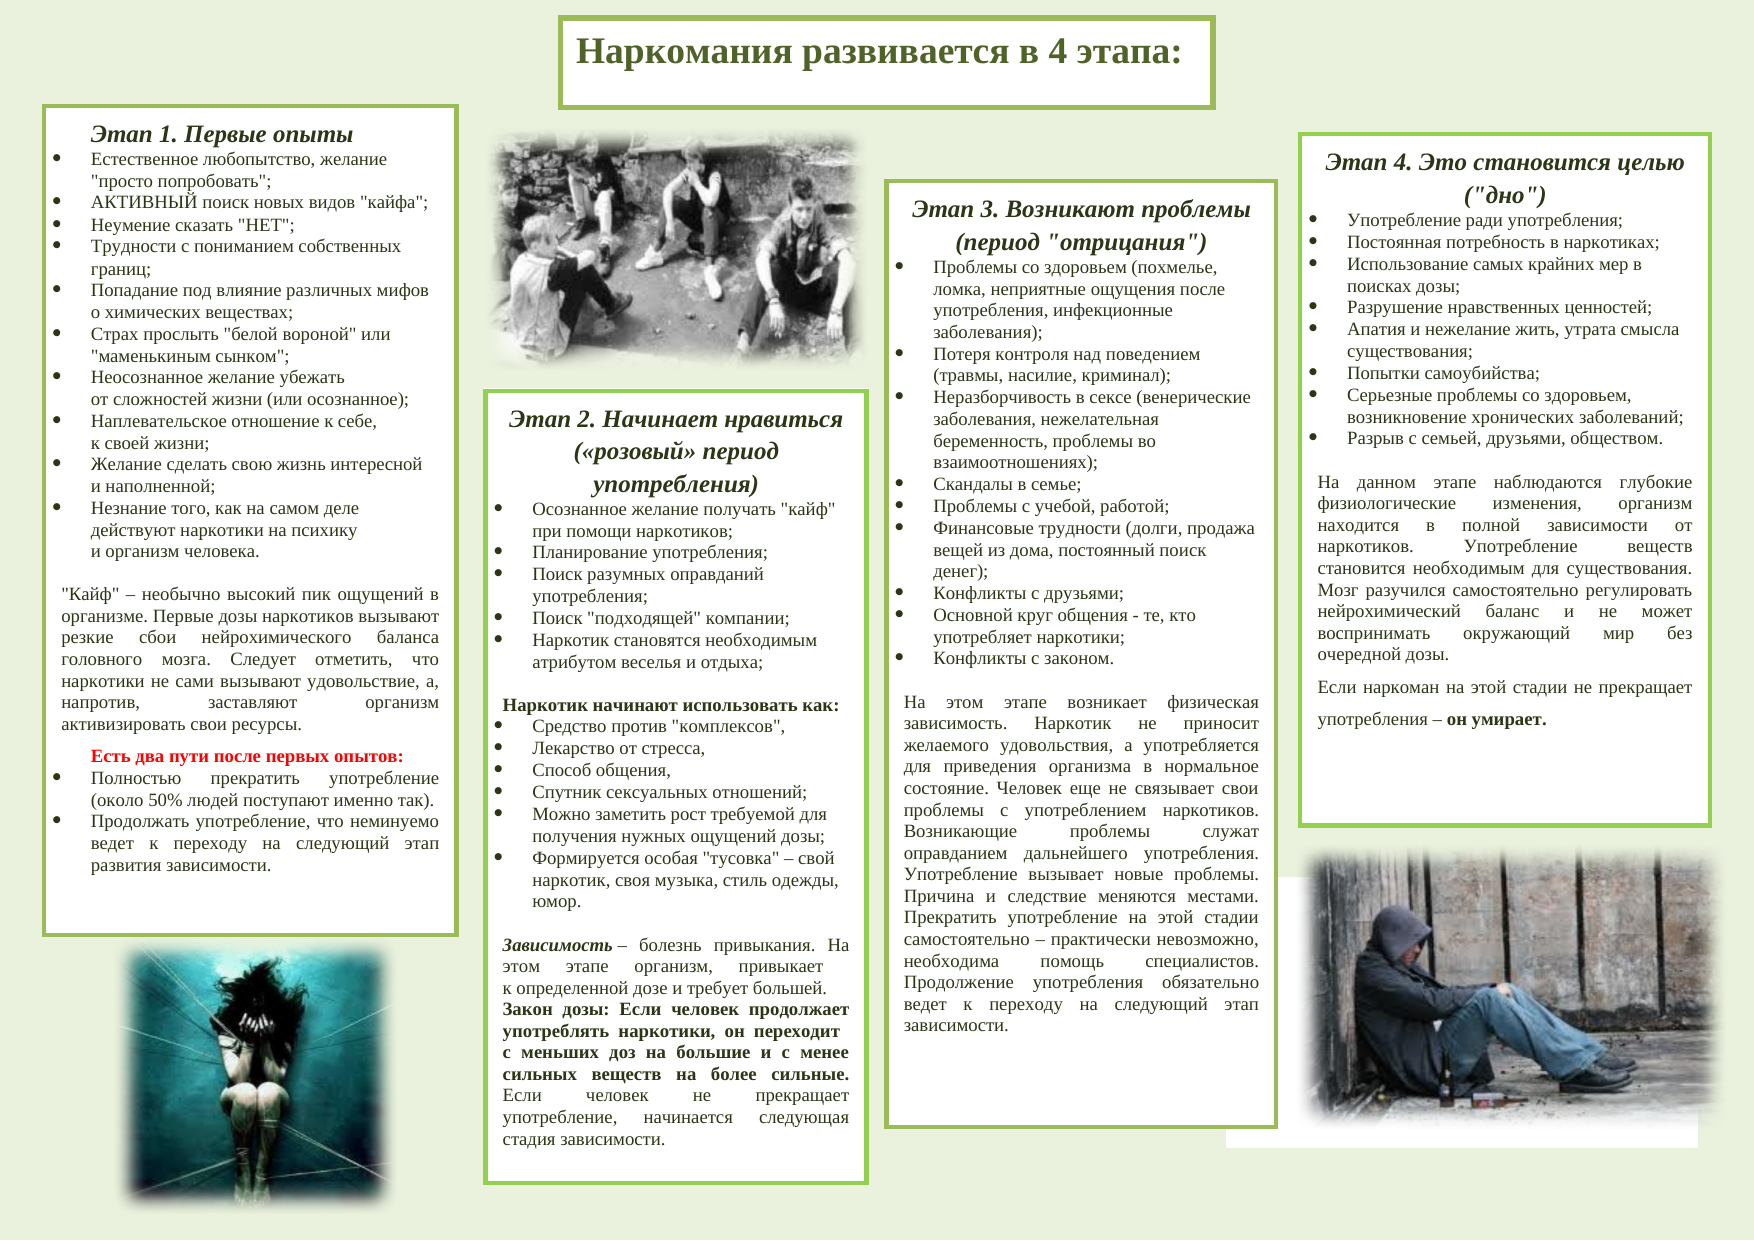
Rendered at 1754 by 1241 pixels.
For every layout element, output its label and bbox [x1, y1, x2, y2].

picture [1325, 872, 1698, 1101]
picture [142, 965, 370, 1187]
picture [513, 155, 840, 343]
